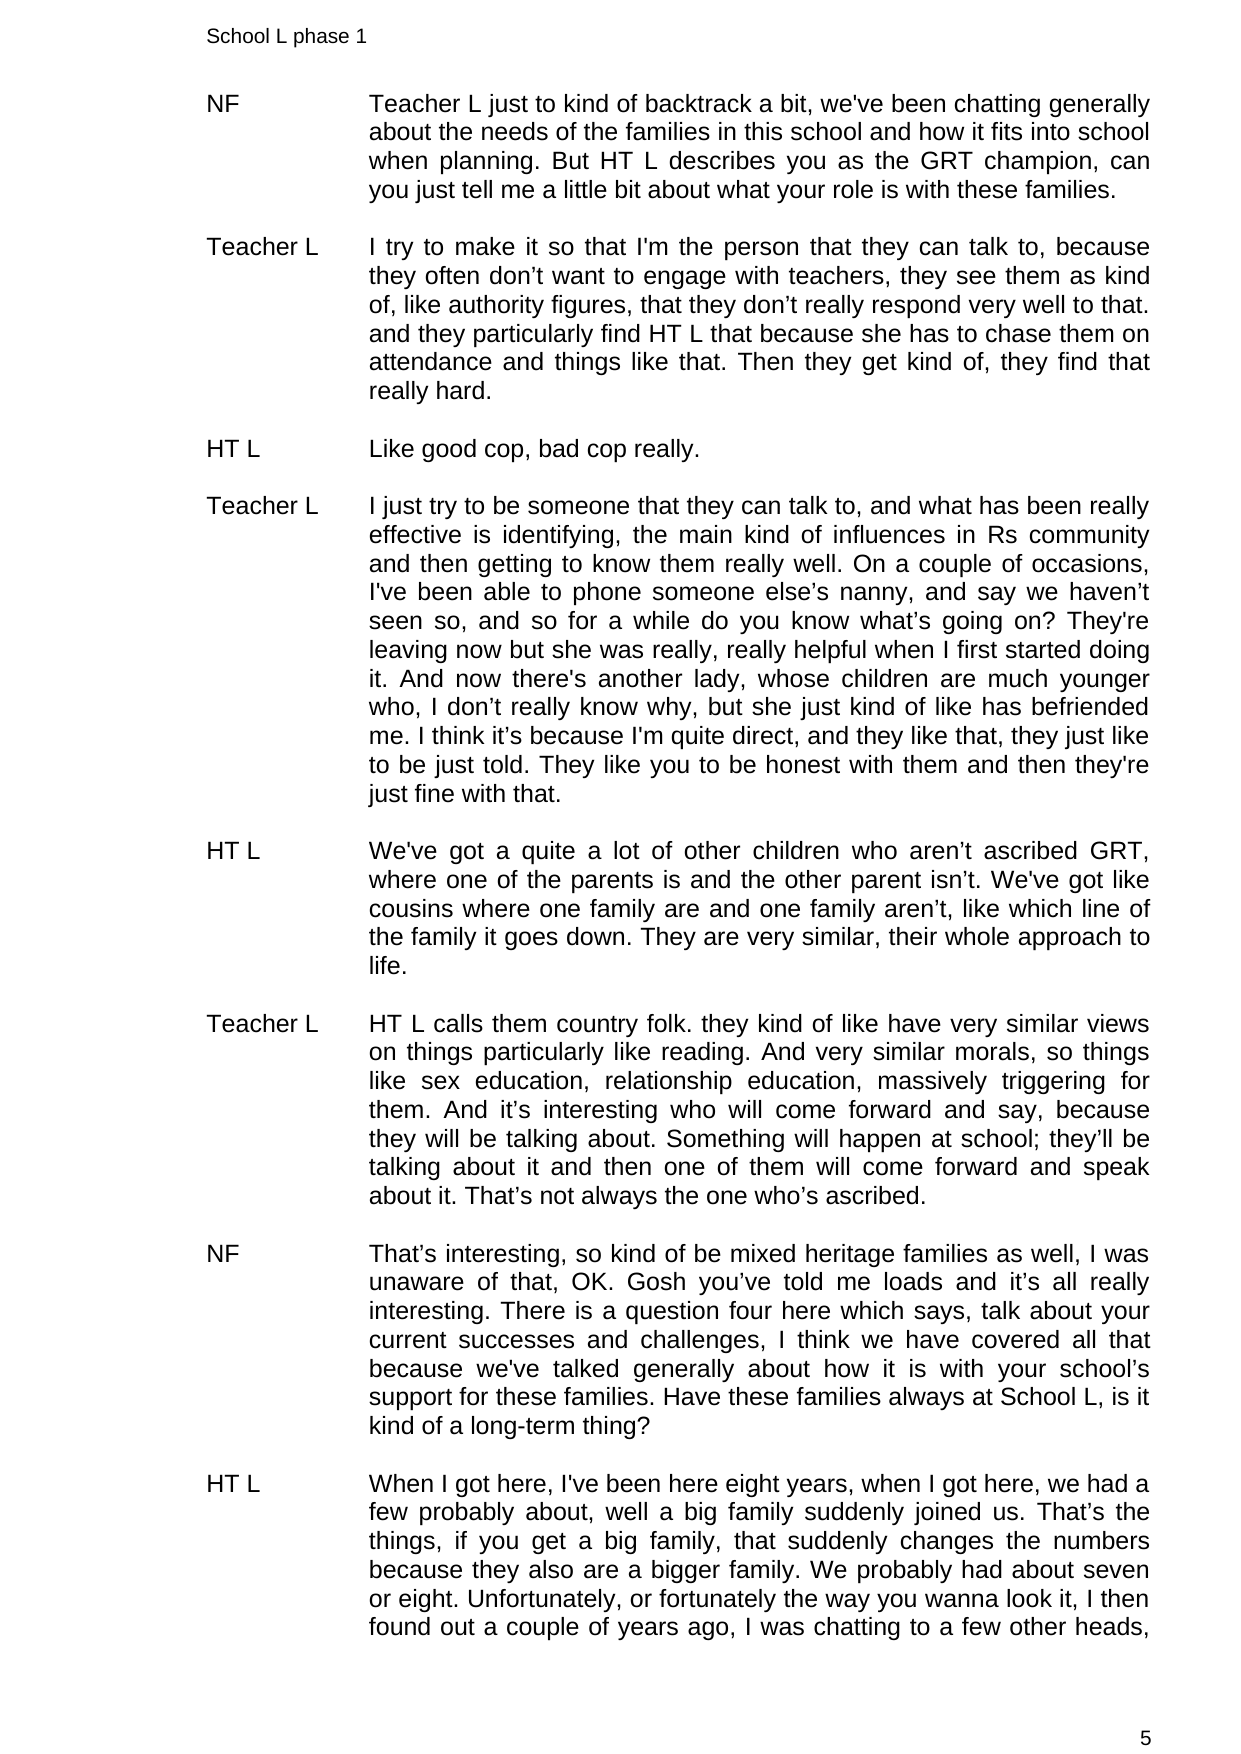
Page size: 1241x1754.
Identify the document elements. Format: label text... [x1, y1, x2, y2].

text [206, 1469, 1152, 1641]
text NF Teacher L just to kind of backtrack a bit, we've been chatting generally about the needs of the families in this school and how it fits into school when planning. But HT L describes you as the GRT champion, can you just tell me a little bit about what your role is with these families. [206, 89, 1152, 204]
text HT L Like good cop, bad cop really. [206, 434, 1152, 462]
text Teacher L I just try to be someone that they can talk to, and what has been really effective is identifying, the main kind of influences in Rs community and then getting to know them really well. On a couple of occasions, I've been able to phone someone else’s nanny, and say we haven’t seen so, and so for a while do you know what’s going on? They're leaving now but she was really, really helpful when I first started doing it. And now there's another lady, whose children are much younger who, I don’t really know why, but she just kind of like has befriended me. I think it’s because I'm quite direct, and they like that, they just like to be just told. They like you to be honest with them and then they're just fine with that. [206, 491, 1152, 807]
text Teacher L I try to make it so that I'm the person that they can talk to, because they often don’t want to engage with teachers, they see them as kind of, like authority figures, that they don’t really respond very well to that. and they particularly find HT L that because she has to chase them on attendance and things like that. Then they get kind of, they find that really hard. [206, 232, 1152, 405]
text NF That’s interesting, so kind of be mixed heritage families as well, I was unaware of that, OK. Gosh you’ve told me loads and it’s all really interesting. There is a question four here which says, talk about your current successes and challenges, I think we have covered all that because we've talked generally about how it is with your school’s support for these families. Have these families always at School L, is it kind of a long-term thing? [206, 1239, 1152, 1440]
text HT L We've got a quite a lot of other children who aren’t ascribed GRT, where one of the parents is and the other parent isn’t. We've got like cousins where one family are and one family aren’t, like which line of the family it goes down. They are very similar, their whole approach to life. [206, 836, 1152, 980]
text Teacher L HT L calls them country folk. they kind of like have very similar views on things particularly like reading. And very similar morals, so things like sex education, relationship education, massively triggering for them. And it’s interesting who will come forward and say, because they will be talking about. Something will happen at school; they’ll be talking about it and then one of them will come forward and speak about it. That’s not always the one who’s ascribed. [206, 1009, 1152, 1210]
